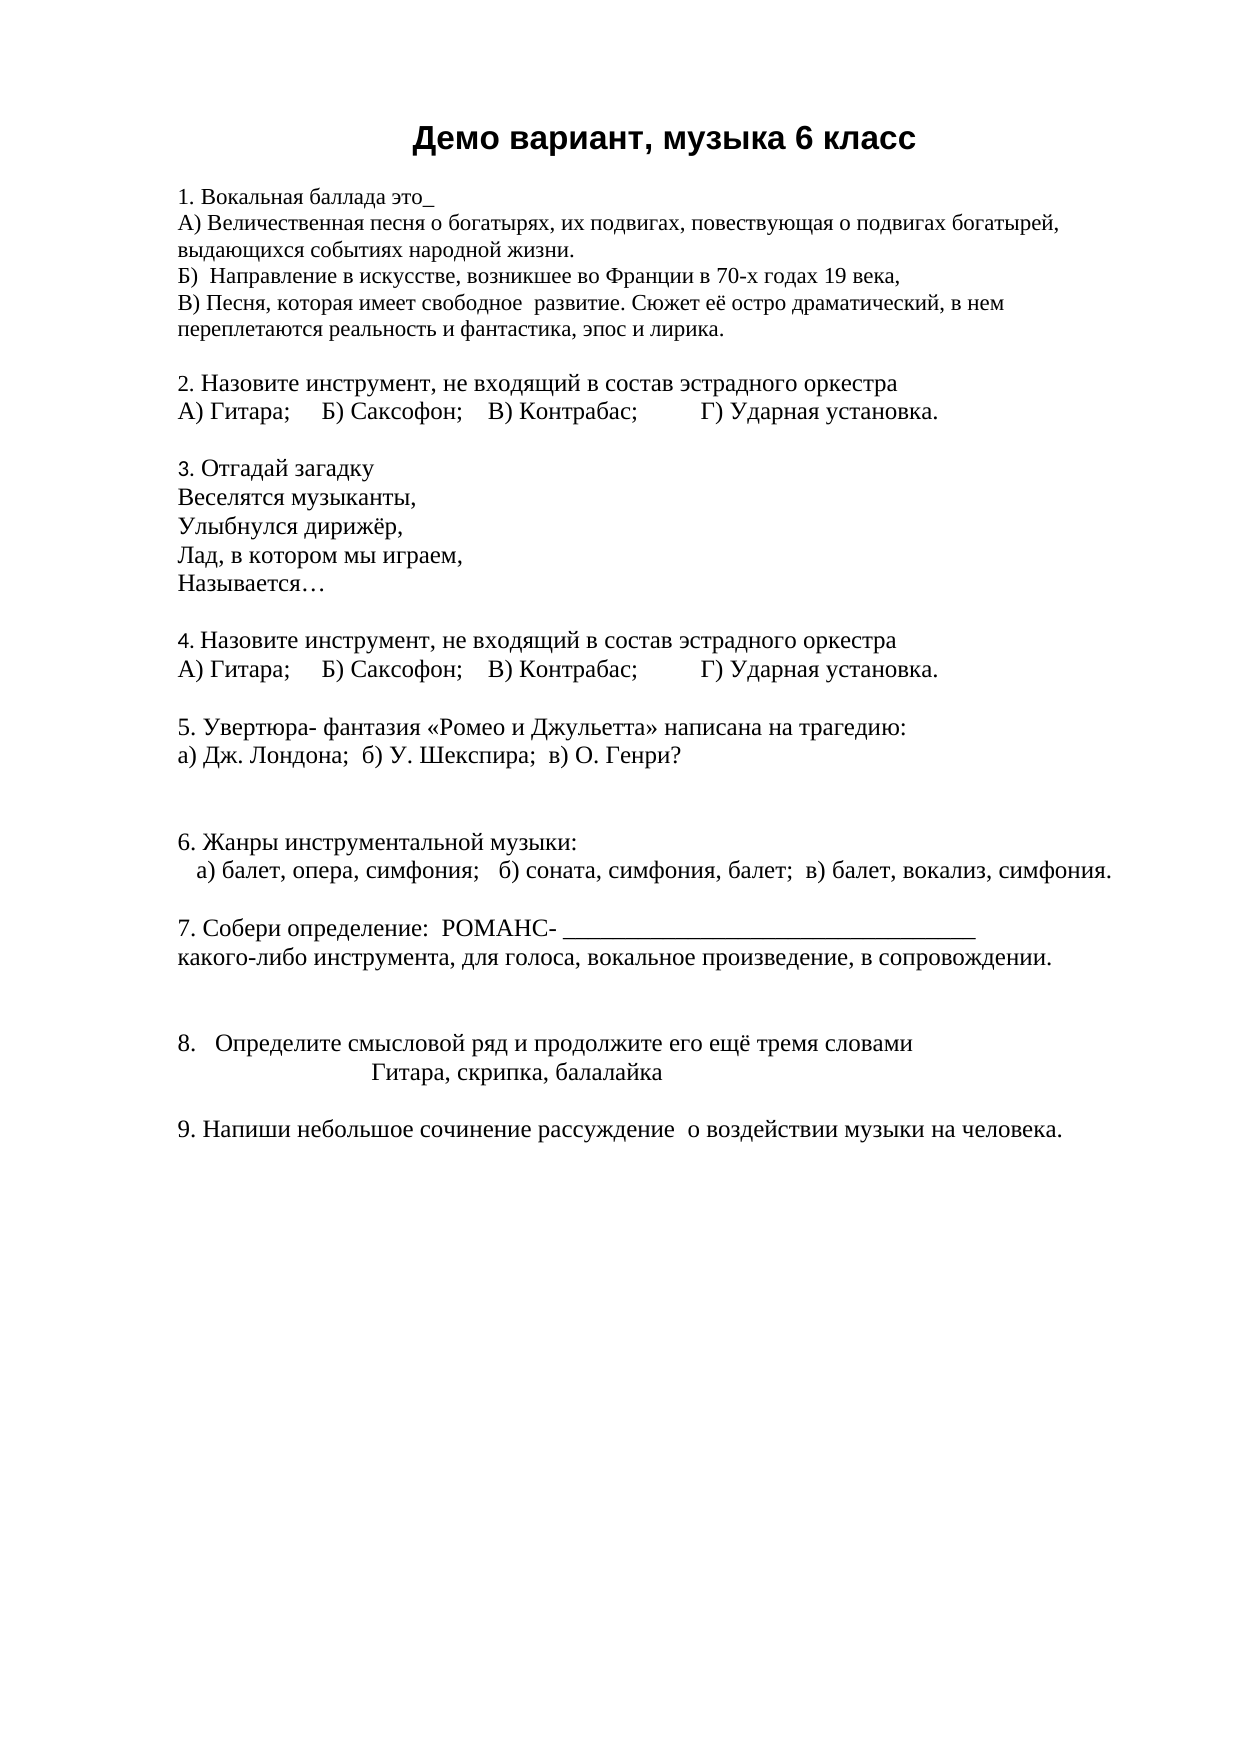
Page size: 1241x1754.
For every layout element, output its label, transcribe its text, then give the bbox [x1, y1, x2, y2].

text 9. Напиши небольшое сочинение рассуждение о воздействии музыки на человека. [177, 1114, 1152, 1143]
text Улыбнулся дирижёр, [177, 511, 1152, 540]
text А) Гитара; Б) Саксофон; В) Контрабас; Г) Ударная установка. [177, 654, 1152, 683]
text 5. Увертюра- фантазия «Ромео и Джульетта» написана на трагедию: [177, 712, 1152, 741]
text Лад, в котором мы играем, [177, 540, 1152, 568]
text а) балет, опера, симфония; б) соната, симфония, балет; в) балет, вокализ, симфония. [177, 856, 1152, 884]
text 7. Собери определение: РОМАНС- _________________________________ [177, 913, 1152, 942]
text какого-либо инструмента, для голоса, вокальное произведение, в сопровождении. [177, 942, 1152, 971]
text Гитара, скрипка, балалайка [177, 1057, 1152, 1086]
text Б) Направление в искусстве, возникшее во Франции в 70-х годах 19 века, [177, 262, 1152, 288]
text А) Гитара; Б) Саксофон; В) Контрабас; Г) Ударная установка. [177, 396, 1152, 425]
text 4. Назовите инструмент, не входящий в состав эстрадного оркестра [177, 625, 1152, 654]
text 2. Назовите инструмент, не входящий в состав эстрадного оркестра [177, 368, 1152, 396]
text Называется… [177, 568, 1152, 597]
text 3. Отгадай загадку [177, 453, 1152, 482]
text Веселятся музыканты, [177, 482, 1152, 511]
text 8. Определите смысловой ряд и продолжите его ещё тремя словами [177, 1028, 1152, 1057]
text а) Дж. Лондона; б) У. Шекспира; в) О. Генри? [177, 741, 1152, 769]
text 6. Жанры инструментальной музыки: [177, 827, 1152, 856]
text А) Величественная песня о богатырях, их подвигах, повествующая о подвигах богатырей, выдающихся событиях народной жизни. [177, 209, 1152, 262]
text 1. Вокальная баллада это_ [177, 183, 1152, 209]
text В) Песня, которая имеет свободное развитие. Сюжет её остро драматический, в нем переплетаются реальность и фантастика, эпос и лирика. [177, 288, 1152, 341]
text Демо вариант, музыка 6 класс [177, 118, 1152, 157]
